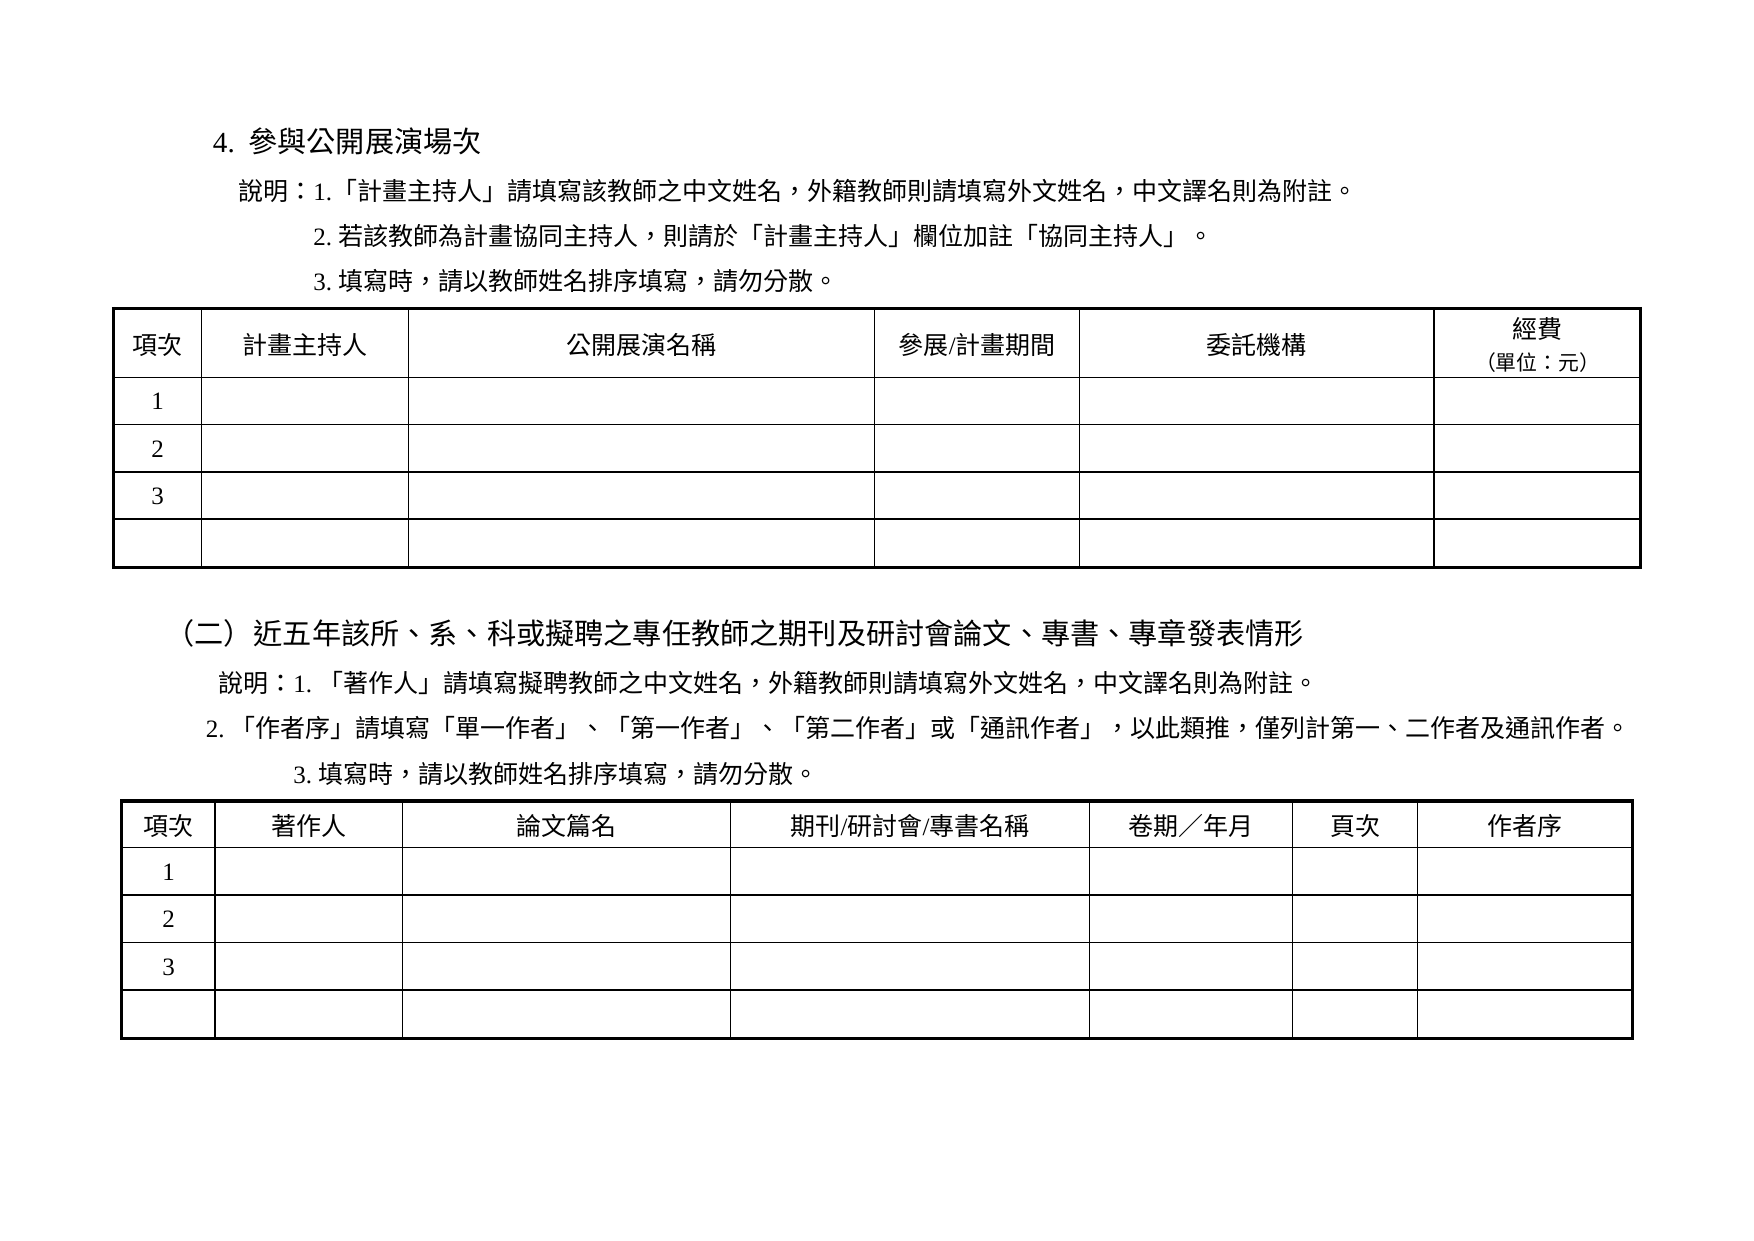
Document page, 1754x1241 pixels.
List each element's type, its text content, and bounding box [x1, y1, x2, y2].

table_cell [216, 943, 402, 989]
table_cell 2 [115, 425, 201, 471]
table_cell [1418, 896, 1631, 942]
table_cell [123, 991, 214, 1037]
table_cell [403, 991, 730, 1037]
table_cell [1418, 991, 1631, 1037]
table_cell [1435, 378, 1639, 424]
table_cell [216, 848, 402, 894]
table_cell [202, 425, 408, 471]
table_cell [1435, 425, 1639, 471]
table_cell [1080, 425, 1433, 471]
table_cell [403, 943, 730, 989]
table_cell [216, 991, 402, 1037]
text 3. 填寫時，請以教師姓名排序填寫，請勿分散。 [118, 754, 1636, 790]
table_cell 3 [123, 943, 214, 989]
table_header 作者序 [1418, 803, 1631, 847]
text 2. 若該教師為計畫協同主持人，則請於「計畫主持人」欄位加註「協同主持人」。 [313, 216, 1636, 252]
table_cell [1435, 473, 1639, 518]
table_header 論文篇名 [403, 803, 730, 847]
table_cell [1090, 848, 1292, 894]
table_cell 1 [123, 848, 214, 894]
table_header 計畫主持人 [202, 310, 408, 376]
table_cell 2 [123, 896, 214, 942]
table_cell [875, 378, 1079, 424]
table_header 卷期∕年月 [1090, 803, 1292, 847]
table_cell [409, 425, 874, 471]
table_header 項次 [123, 803, 214, 847]
table_cell [1080, 473, 1433, 518]
table_cell [1080, 520, 1433, 566]
table_header 委託機構 [1080, 310, 1433, 376]
table_header 頁次 [1293, 803, 1417, 847]
table_cell [1435, 520, 1639, 566]
table_cell [1090, 991, 1292, 1037]
table_cell [216, 896, 402, 942]
table_cell [731, 943, 1089, 989]
table_cell [202, 378, 408, 424]
table_cell [403, 848, 730, 894]
text 說明：1.「計畫主持人」請填寫該教師之中文姓名，外籍教師則請填寫外文姓名，中文譯名則為附註。 [238, 171, 1636, 207]
table_cell [403, 896, 730, 942]
table_cell [115, 520, 201, 566]
table_cell [409, 520, 874, 566]
table_cell [1293, 991, 1417, 1037]
table_header 參展/計畫期間 [875, 310, 1079, 376]
table_cell [409, 378, 874, 424]
table_cell [409, 473, 874, 518]
table_header 公開展演名稱 [409, 310, 874, 376]
table_cell [1293, 896, 1417, 942]
list 近五年該所、系、科或擬聘之專任教師之期刊及研討會論文、專書、專章發表情形 [165, 611, 1636, 653]
table_cell [731, 848, 1089, 894]
text 3. 填寫時，請以教師姓名排序填寫，請勿分散。 [313, 262, 1636, 298]
table_cell [1293, 848, 1417, 894]
table_cell [1418, 943, 1631, 989]
table_header 項次 [115, 310, 201, 376]
table_header 經費 （單位：元） [1435, 310, 1639, 376]
table_cell [875, 520, 1079, 566]
text 說明：1. 「著作人」請填寫擬聘教師之中文姓名，外籍教師則請填寫外文姓名，中文譯名則為附註。 [118, 663, 1636, 700]
table_cell 3 [115, 473, 201, 518]
list 參與公開展演場次 [213, 118, 1636, 160]
table_cell [202, 520, 408, 566]
table_cell [1090, 943, 1292, 989]
table_cell [731, 896, 1089, 942]
table_header 著作人 [216, 803, 402, 847]
table_cell [875, 473, 1079, 518]
table_cell [1090, 896, 1292, 942]
table_cell [731, 991, 1089, 1037]
table_cell [1293, 943, 1417, 989]
table_cell [202, 473, 408, 518]
table_cell [1418, 848, 1631, 894]
table_cell [1080, 378, 1433, 424]
table_header 期刊/研討會/專書名稱 [731, 803, 1089, 847]
text 2. 「作者序」請填寫「單一作者」、「第一作者」、「第二作者」或「通訊作者」，以此類推，僅列計第一、二作者及通訊作者。 [118, 709, 1636, 745]
table_cell [875, 425, 1079, 471]
table_cell 1 [115, 378, 201, 424]
